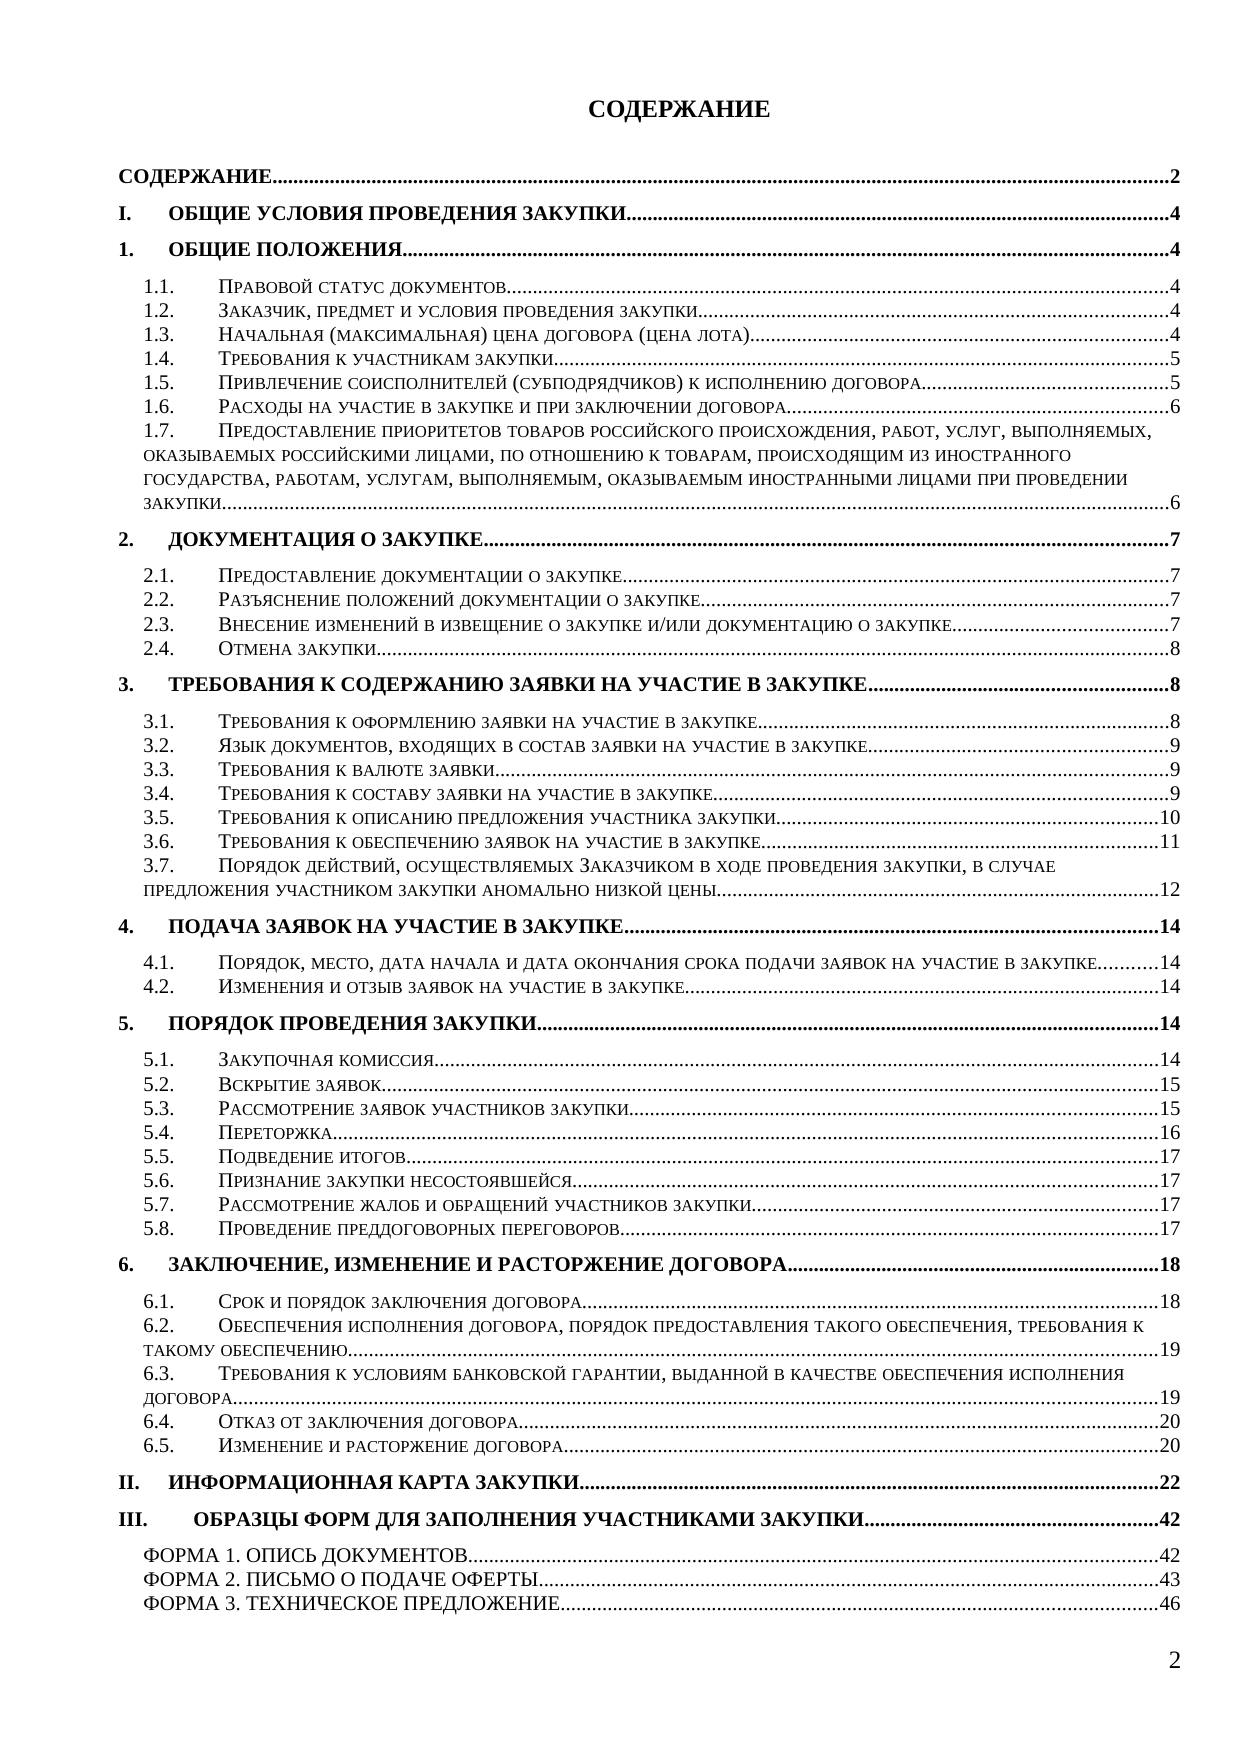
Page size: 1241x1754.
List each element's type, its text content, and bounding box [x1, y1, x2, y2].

text II. ИНФОРМАЦИОННАЯ КАРТА ЗАКУПКИ 22 [118, 1470, 1181, 1494]
text I. ОБЩИЕ УСЛОВИЯ ПРОВЕДЕНИЯ закупки 4 [118, 201, 1181, 224]
text 3.7. Порядок действий, осуществляемых Заказчиком в ходе проведения закупки, в случае предложения участником закупки аномально низкой цены 12 [143, 853, 1181, 901]
text ФОРМА 3. ТЕХНИЧЕСКОЕ ПРЕДЛОЖЕНИЕ 46 [143, 1591, 1181, 1615]
text 2.1. Предоставление документации о закупке 7 [143, 563, 1181, 587]
text 1.6. Расходы на участие в закупке и при заключении договора 6 [143, 394, 1181, 418]
text 3.1. Требования к оформлению заявки на участие в закупке 8 [143, 709, 1181, 733]
text 1.3. Начальная (максимальная) цена договора (цена лота) 4 [143, 322, 1181, 346]
text 5.8. Проведение преддоговорных переговоров 17 [143, 1216, 1181, 1240]
text 2. ДОКУМЕНТАЦИЯ О ЗАКУПКЕ 7 [118, 527, 1181, 551]
text 2.3. Внесение изменений в извещение о закупке и/или документацию о закупке 7 [143, 611, 1181, 636]
text 2.2. Разъяснение положений документации о закупке 7 [143, 587, 1181, 611]
text 3.3. Требования к валюте заявки 9 [143, 757, 1181, 781]
text 4. ПОДАЧА ЗАЯВОК НА УЧАСТИЕ В ЗАКУПКЕ 14 [118, 914, 1181, 938]
text 3.4. Требования к составу заявки на участие в закупке 9 [143, 781, 1181, 805]
text 6.2. Обеспечения исполнения договора, порядок предоставления такого обеспечения, требования к такому обеспечению 19 [143, 1313, 1181, 1361]
text СОДЕРЖАНИЕ 2 [118, 164, 1181, 188]
text 5.4. Переторжка 16 [143, 1119, 1181, 1144]
text ФОРМА 2. ПИСЬМО О ПОДАЧЕ ОФЕРТЫ 43 [143, 1567, 1181, 1591]
text 3.5. Требования к описанию предложения участника закупки 10 [143, 805, 1181, 829]
text 4.2. Изменения и отзыв заявок на участие в закупке 14 [143, 974, 1181, 998]
text 5.7. Рассмотрение жалоб и обращений участников закупки 17 [143, 1192, 1181, 1216]
text 6.1. Срок и порядок заключения договора 18 [143, 1289, 1181, 1313]
text 1.2. Заказчик, предмет и условия проведения закупки. 4 [143, 298, 1181, 322]
text ФОРМА 1. ОПИСЬ ДОКУМЕНТОВ 42 [143, 1543, 1181, 1567]
text III. ОБРАЗЦЫ ФОРМ ДЛЯ ЗАПОЛНЕНИЯ УЧАСТНИКАМИ ЗАКУПКИ 42 [118, 1506, 1181, 1531]
text 2.4. Отмена закупки 8 [143, 636, 1181, 659]
text 5.2. Вскрытие заявок 15 [143, 1071, 1181, 1096]
text 1.7. Предоставление приоритетов товаров российского происхождения, работ, услуг, выполняемых, оказываемых российскими лицами, по отношению к товарам, происходящим из иностранного государства, работам, услугам, выполняемым, оказываемым иностранными лицами при проведении закупки 6 [143, 418, 1181, 514]
text 3.2. Язык документов, входящих в состав заявки на участие в закупке 9 [143, 733, 1181, 757]
text 5.1. Закупочная комиссия 14 [143, 1047, 1181, 1071]
text 3. ТРЕБОВАНИЯ К СОДЕРЖАНИЮ ЗАЯВКИ НА УЧАСТИЕ В ЗАКУПКЕ 8 [118, 672, 1181, 696]
text 1.1. Правовой статус документов 4 [143, 274, 1181, 298]
text 1.5. Привлечение соисполнителей (субподрядчиков) к исполнению договора 5 [143, 370, 1181, 394]
text 6. ЗАКЛЮЧЕНИЕ, ИЗМЕНЕНИЕ И РАСТОРЖЕНИЕ ДОГОВОРА 18 [118, 1252, 1181, 1276]
text 6.5. Изменение и расторжение договора 20 [143, 1433, 1181, 1457]
text 4.1. Порядок, место, дата начала и дата окончания срока подачи заявок на участие в закупке 14 [143, 950, 1181, 974]
text 5.6. Признание закупки несостоявшейся 17 [143, 1168, 1181, 1192]
text 1. ОБЩИЕ ПОЛОЖЕНИЯ 4 [118, 237, 1181, 261]
text 5.5. Подведение итогов 17 [143, 1144, 1181, 1168]
text 5. ПОРЯДОК ПРОВЕДЕНИЯ ЗАКУПКИ 14 [118, 1011, 1181, 1035]
subtitle СОДЕРЖАНИЕ [177, 94, 1181, 123]
text 6.4. Отказ от заключения договора 20 [143, 1409, 1181, 1433]
text 1.4. Требования к участникам закупки 5 [143, 346, 1181, 370]
text 3.6. Требования к обеспечению заявок на участие в закупке 11 [143, 829, 1181, 853]
text 6.3. Требования к условиям банковской гарантии, выданной в качестве обеспечения исполнения договора 19 [143, 1361, 1181, 1409]
text 5.3. Рассмотрение заявок участников закупки 15 [143, 1096, 1181, 1119]
